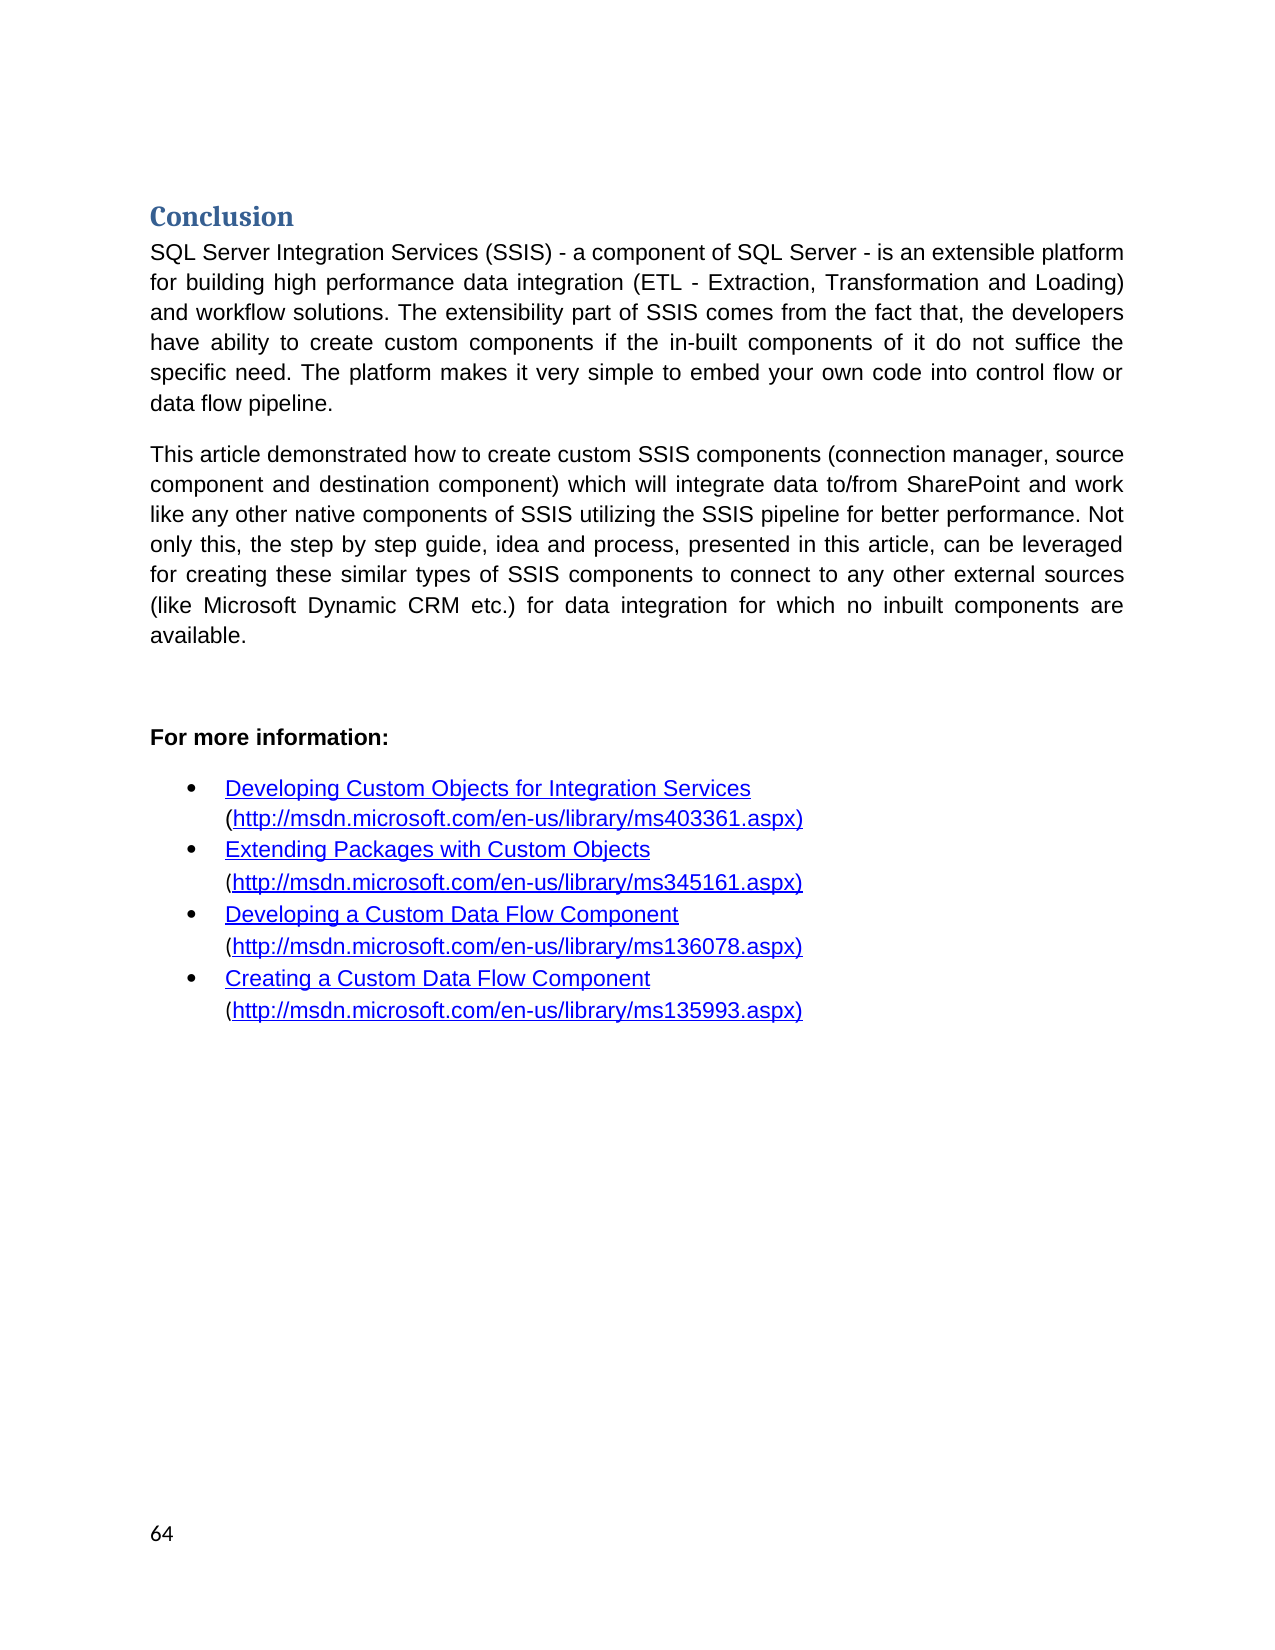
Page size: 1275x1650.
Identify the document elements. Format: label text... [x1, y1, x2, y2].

text This article demonstrated how to create custom SSIS components (connection manager, source component and destination component) which will integrate data to/from SharePoint and work like any other native components of SSIS utilizing the SSIS pipeline for better performance. Not only this, the step by step guide, idea and process, presented in this article, can be leveraged for creating these similar types of SSIS components to connect to any other external sources (like Microsoft Dynamic CRM etc.) for data integration for which no inbuilt components are available. [150, 441, 1125, 648]
subtitle Conclusion [150, 200, 1125, 233]
text For more information: [150, 724, 1125, 750]
text SQL Server Integration Services (SSIS) - a component of SQL Server - is an extensible platform for building high performance data integration (ETL - Extraction, Transformation and Loading) and workflow solutions. The extensibility part of SSIS comes from the fact that, the developers have ability to create custom components if the in-built components of it do not suffice the specific need. The platform makes it very simple to embed your own code into control flow or data flow pipeline. [150, 238, 1125, 416]
list Creating a Custom Data Flow Component (http://msdn.microsoft.com/en-us/library/ms135993.aspx) [187, 964, 1125, 1024]
list Developing a Custom Data Flow Component (http://msdn.microsoft.com/en-us/library/ms136078.aspx) [187, 900, 1125, 960]
list Developing Custom Objects for Integration Services (http://msdn.microsoft.com/en-us/library/ms403361.aspx) [187, 775, 1125, 832]
list Extending Packages with Custom Objects (http://msdn.microsoft.com/en-us/library/ms345161.aspx) [187, 835, 1125, 896]
